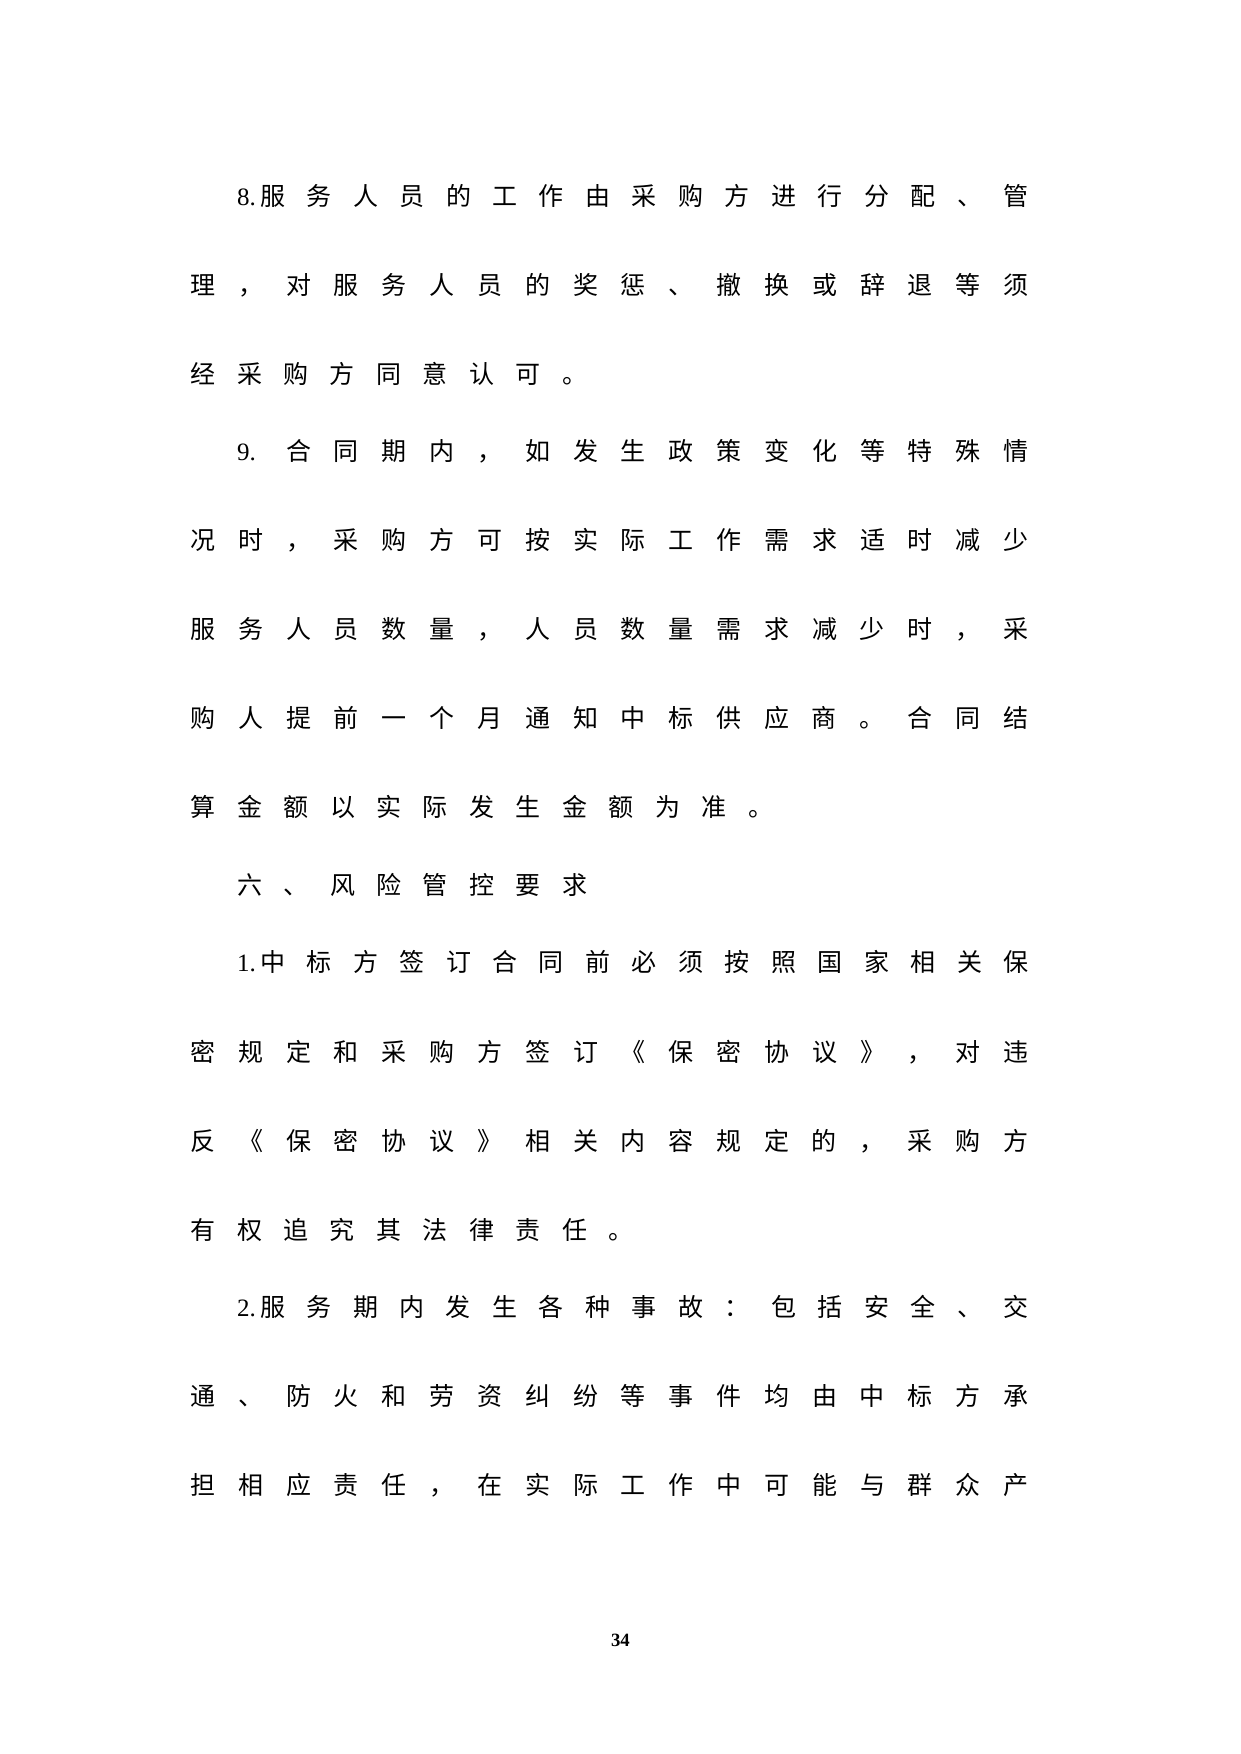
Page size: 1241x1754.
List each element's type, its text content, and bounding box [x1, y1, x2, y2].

text 9. 合同期内，如发生政策变化等特殊情况时，采购方可按实际工作需求适时减少服务人员数量，人员数量需求减少时，采购人提前一个月通知中标供应商。合同结算金额以实际发生金额为准。 [190, 420, 1050, 836]
text 六、风险管控要求 [190, 854, 1050, 913]
text 1.中标方签订合同前必须按照国家相关保密规定和采购方签订《保密协议》，对违反《保密协议》相关内容规定的，采购方有权追究其法律责任。 [190, 931, 1050, 1258]
text 8.服务人员的工作由采购方进行分配、管理，对服务人员的奖惩、撤换或辞退等须经采购方同意认可。 [190, 164, 1050, 402]
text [190, 1276, 1050, 1513]
